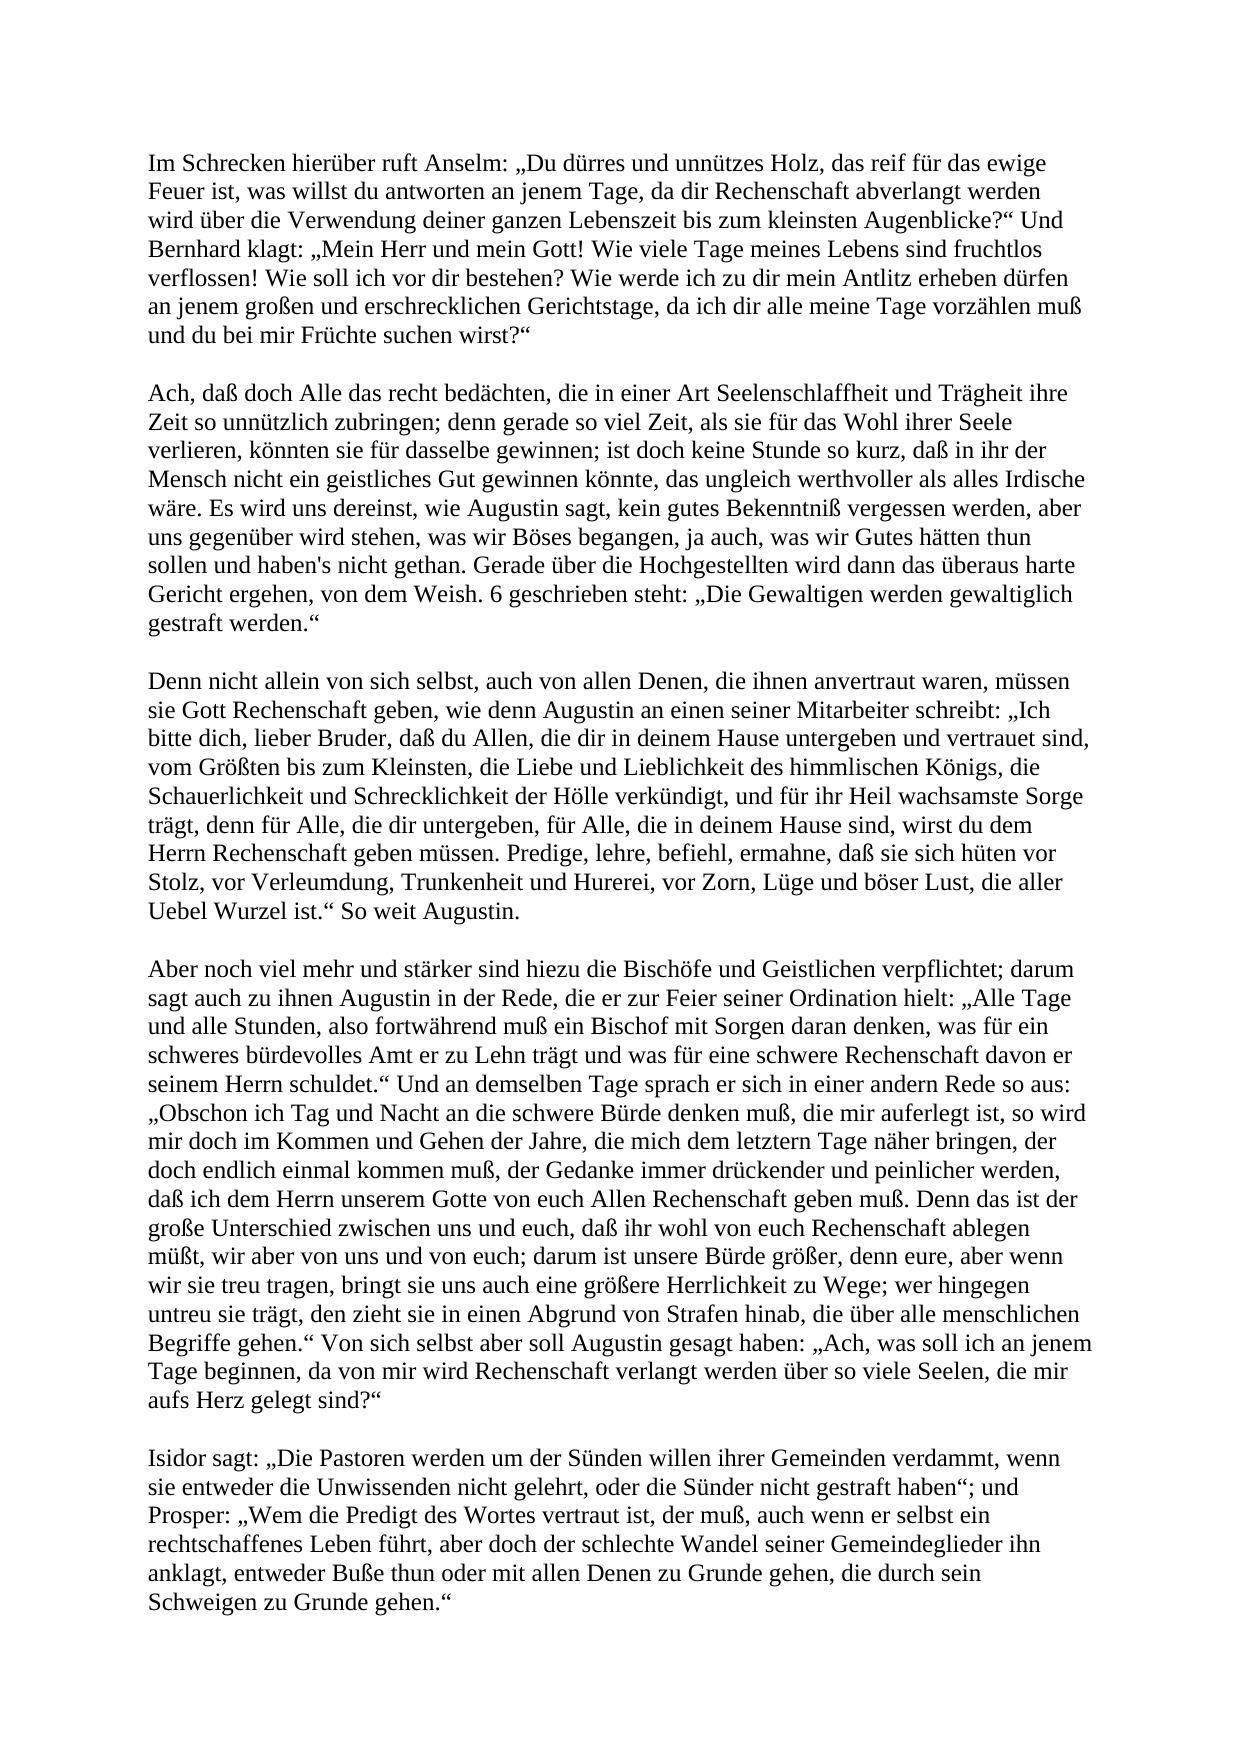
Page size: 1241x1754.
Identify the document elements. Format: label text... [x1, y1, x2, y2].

text Aber noch viel mehr und stärker sind hiezu die Bischöfe und Geistlichen verpflichtet; darum sagt auch zu ihnen Augustin in der Rede, die er zur Feier seiner Ordination hielt: „Alle Tage und alle Stunden, also fortwährend muß ein Bischof mit Sorgen daran denken, was für ein schweres bürdevolles Amt er zu Lehn trägt und was für eine schwere Rechenschaft davon er seinem Herrn schuldet.“ Und an demselben Tage sprach er sich in einer andern Rede so aus: „Obschon ich Tag und Nacht an die schwere Bürde denken muß, die mir auferlegt ist, so wird mir doch im Kommen und Gehen der Jahre, die mich dem letztern Tage näher bringen, der doch endlich einmal kommen muß, der Gedanke immer drückender und peinlicher werden, daß ich dem Herrn unserem Gotte von euch Allen Rechenschaft geben muß. Denn das ist der große Unterschied zwischen uns und euch, daß ihr wohl von euch Rechenschaft ablegen müßt, wir aber von uns und von euch; darum ist unsere Bürde größer, denn eure, aber wenn wir sie treu tragen, bringt sie uns auch eine größere Herrlichkeit zu Wege; wer hingegen untreu sie trägt, den zieht sie in einen Abgrund von Strafen hinab, die über alle menschlichen Begriffe gehen.“ Von sich selbst aber soll Augustin gesagt haben: „Ach, was soll ich an jenem Tage beginnen, da von mir wird Rechenschaft verlangt werden über so viele Seelen, die mir aufs Herz gelegt sind?“ [148, 954, 1093, 1414]
text Isidor sagt: „Die Pastoren werden um der Sünden willen ihrer Gemeinden verdammt, wenn sie entweder die Unwissenden nicht gelehrt, oder die Sünder nicht gestraft haben“; und Prosper: „Wem die Predigt des Wortes vertraut ist, der muß, auch wenn er selbst ein rechtschaffenes Leben führt, aber doch der schlechte Wandel seiner Gemeindeglieder ihn anklagt, entweder Buße thun oder mit allen Denen zu Grunde gehen, die durch sein Schweigen zu Grunde gehen.“ [148, 1443, 1093, 1616]
text Denn nicht allein von sich selbst, auch von allen Denen, die ihnen anvertraut waren, müssen sie Gott Rechenschaft geben, wie denn Augustin an einen seiner Mitarbeiter schreibt: „Ich bitte dich, lieber Bruder, daß du Allen, die dir in deinem Hause untergeben und vertrauet sind, vom Größten bis zum Kleinsten, die Liebe und Lieblichkeit des himmlischen Königs, die Schauerlichkeit und Schrecklichkeit der Hölle verkündigt, und für ihr Heil wachsamste Sorge trägt, denn für Alle, die dir untergeben, für Alle, die in deinem Hause sind, wirst du dem Herrn Rechenschaft geben müssen. Predige, lehre, befiehl, ermahne, daß sie sich hüten vor Stolz, vor Verleumdung, Trunkenheit und Hurerei, vor Zorn, Lüge und böser Lust, die aller Uebel Wurzel ist.“ So weit Augustin. [148, 666, 1093, 925]
text Im Schrecken hierüber ruft Anselm: „Du dürres und unnützes Holz, das reif für das ewige Feuer ist, was willst du antworten an jenem Tage, da dir Rechenschaft abverlangt werden wird über die Verwendung deiner ganzen Lebenszeit bis zum kleinsten Augenblicke?“ Und Bernhard klagt: „Mein Herr und mein Gott! Wie viele Tage meines Lebens sind fruchtlos verflossen! Wie soll ich vor dir bestehen? Wie werde ich zu dir mein Antlitz erheben dürfen an jenem großen und erschrecklichen Gerichtstage, da ich dir alle meine Tage vorzählen muß und du bei mir Früchte suchen wirst?“ [148, 148, 1093, 349]
text Ach, daß doch Alle das recht bedächten, die in einer Art Seelenschlaffheit und Trägheit ihre Zeit so unnützlich zubringen; denn gerade so viel Zeit, als sie für das Wohl ihrer Seele verlieren, könnten sie für dasselbe gewinnen; ist doch keine Stunde so kurz, daß in ihr der Mensch nicht ein geistliches Gut gewinnen könnte, das ungleich werthvoller als alles Irdische wäre. Es wird uns dereinst, wie Augustin sagt, kein gutes Bekenntniß vergessen werden, aber uns gegenüber wird stehen, was wir Böses begangen, ja auch, was wir Gutes hätten thun sollen und haben's nicht gethan. Gerade über die Hochgestellten wird dann das überaus harte Gericht ergehen, von dem Weish. 6 geschrieben steht: „Die Gewaltigen werden gewaltiglich gestraft werden.“ [148, 378, 1093, 637]
